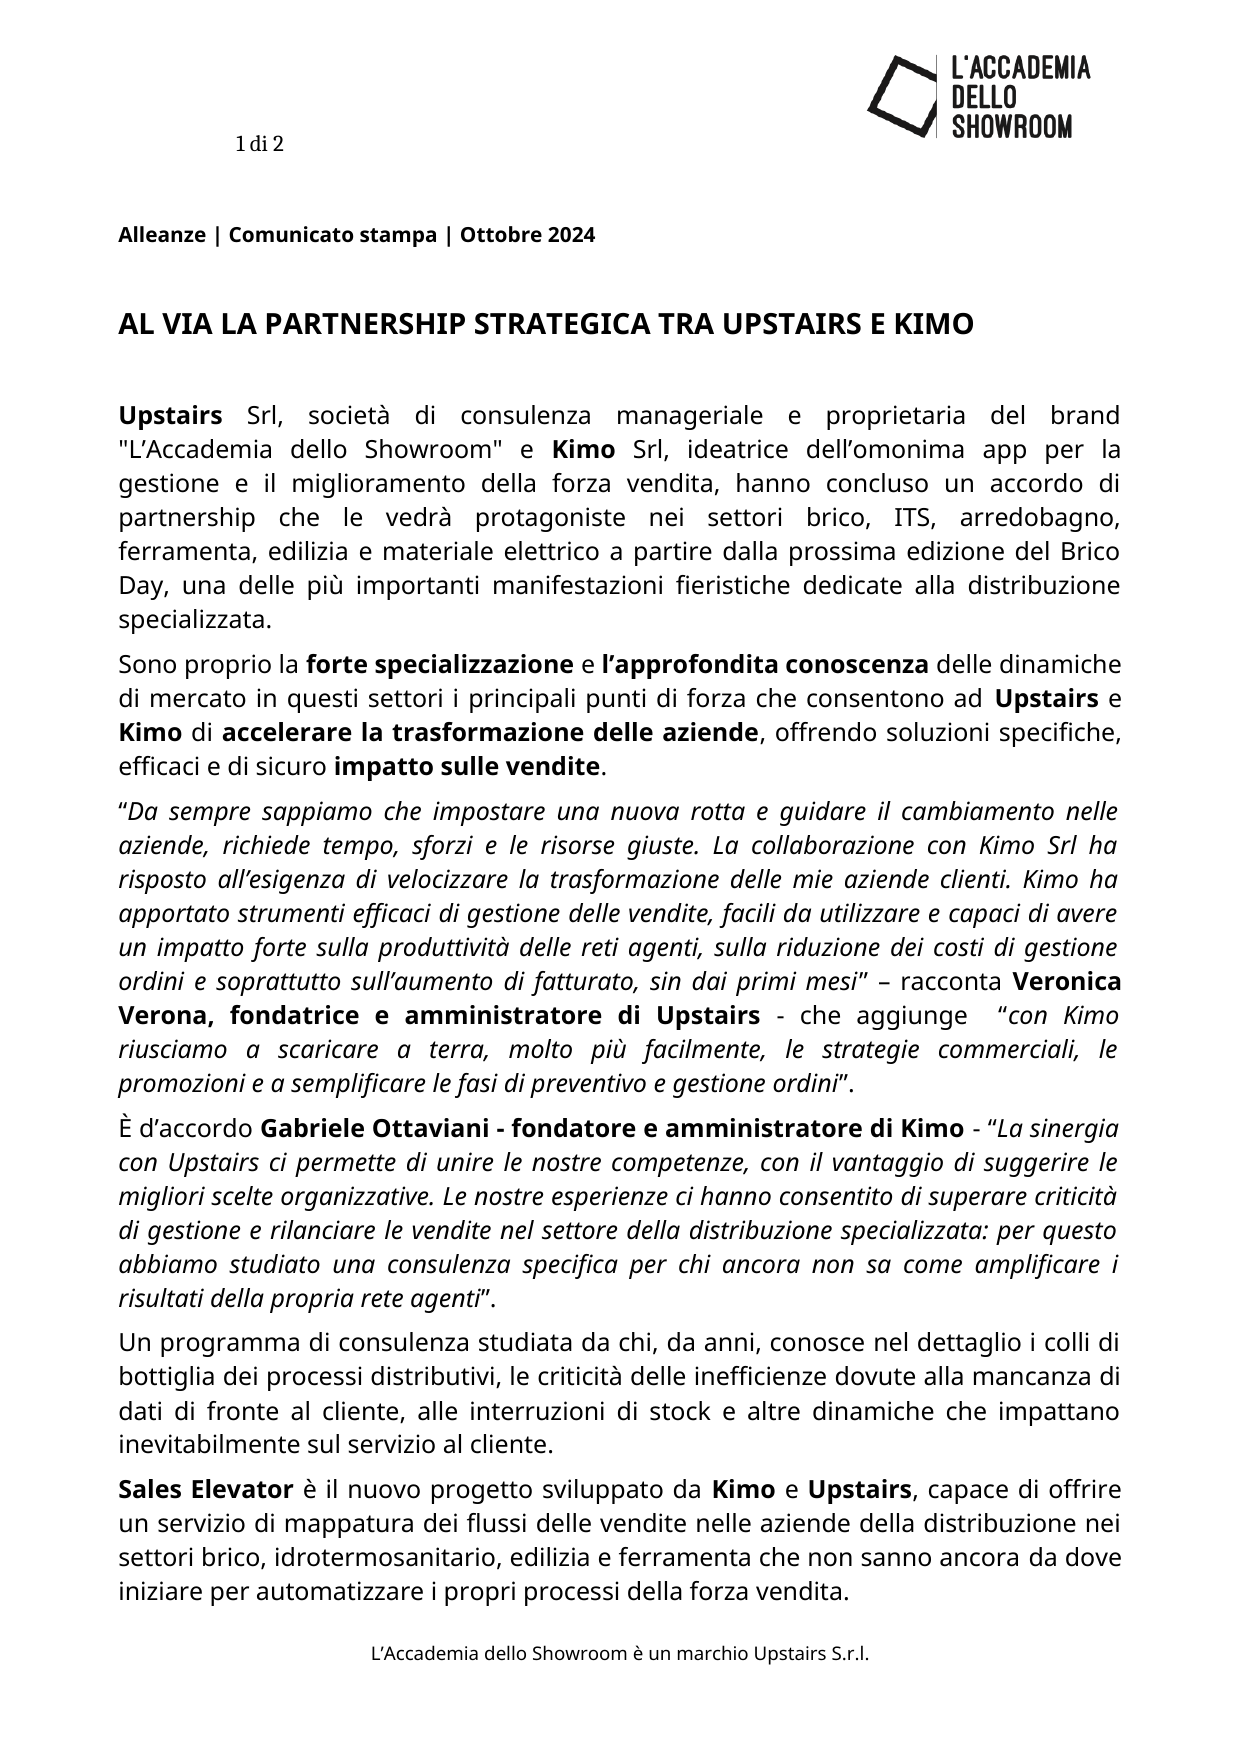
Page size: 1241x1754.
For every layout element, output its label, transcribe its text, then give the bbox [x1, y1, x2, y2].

text Upstairs Srl, società di consulenza manageriale e proprietaria del brand "L’Accademia dello Showroom" e Kimo Srl, ideatrice dell’omonima app per la gestione e il miglioramento della forza vendita, hanno concluso un accordo di partnership che le vedrà protagoniste nei settori brico, ITS, arredobagno, ferramenta, edilizia e materiale elettrico a partire dalla prossima edizione del Brico Day, una delle più importanti manifestazioni fieristiche dedicate alla distribuzione specializzata. [118, 398, 1122, 636]
text Alleanze | Comunicato stampa | Ottobre 2024 [118, 220, 1122, 248]
text Sono proprio la forte specializzazione e l’approfondita conoscenza delle dinamiche di mercato in questi settori i principali punti di forza che consentono ad Upstairs e Kimo di accelerare la trasformazione delle aziende, offrendo soluzioni specifiche, efficaci e di sicuro impatto sulle vendite. [118, 647, 1122, 783]
text AL VIA LA PARTNERSHIP STRATEGICA TRA UPSTAIRS E KIMO [118, 303, 1122, 343]
text “Da sempre sappiamo che impostare una nuova rotta e guidare il cambiamento nelle aziende, richiede tempo, sforzi e le risorse giuste. La collaborazione con Kimo Srl ha risposto all’esigenza di velocizzare la trasformazione delle mie aziende clienti. Kimo ha apportato strumenti efficaci di gestione delle vendite, facili da utilizzare e capaci di avere un impatto forte sulla produttività delle reti agenti, sulla riduzione dei costi di gestione ordini e soprattutto sull’aumento di fatturato, sin dai primi mesi” – racconta Veronica Verona, fondatrice e amministratore di Upstairs - che aggiunge “con Kimo riusciamo a scaricare a terra, molto più facilmente, le strategie commerciali, le promozioni e a semplificare le fasi di preventivo e gestione ordini”. [118, 793, 1122, 1100]
text Sales Elevator è il nuovo progetto sviluppato da Kimo e Upstairs, capace di offrire un servizio di mappatura dei flussi delle vendite nelle aziende della distribuzione nei settori brico, idrotermosanitario, edilizia e ferramenta che non sanno ancora da dove iniziare per automatizzare i propri processi della forza vendita. [118, 1472, 1122, 1608]
text Un programma di consulenza studiata da chi, da anni, conosce nel dettaglio i colli di bottiglia dei processi distributivi, le criticità delle inefficienze dovute alla mancanza di dati di fronte al cliente, alle interruzioni di stock e altre dinamiche che impattano inevitabilmente sul servizio al cliente. [118, 1325, 1122, 1461]
picture [843, 42, 1120, 152]
text È d’accordo Gabriele Ottaviani - fondatore e amministratore di Kimo - “La sinergia con Upstairs ci permette di unire le nostre competenze, con il vantaggio di suggerire le migliori scelte organizzative. Le nostre esperienze ci hanno consentito di superare criticità di gestione e rilanciare le vendite nel settore della distribuzione specializzata: per questo abbiamo studiato una consulenza specifica per chi ancora non sa come amplificare i risultati della propria rete agenti”. [118, 1110, 1122, 1314]
